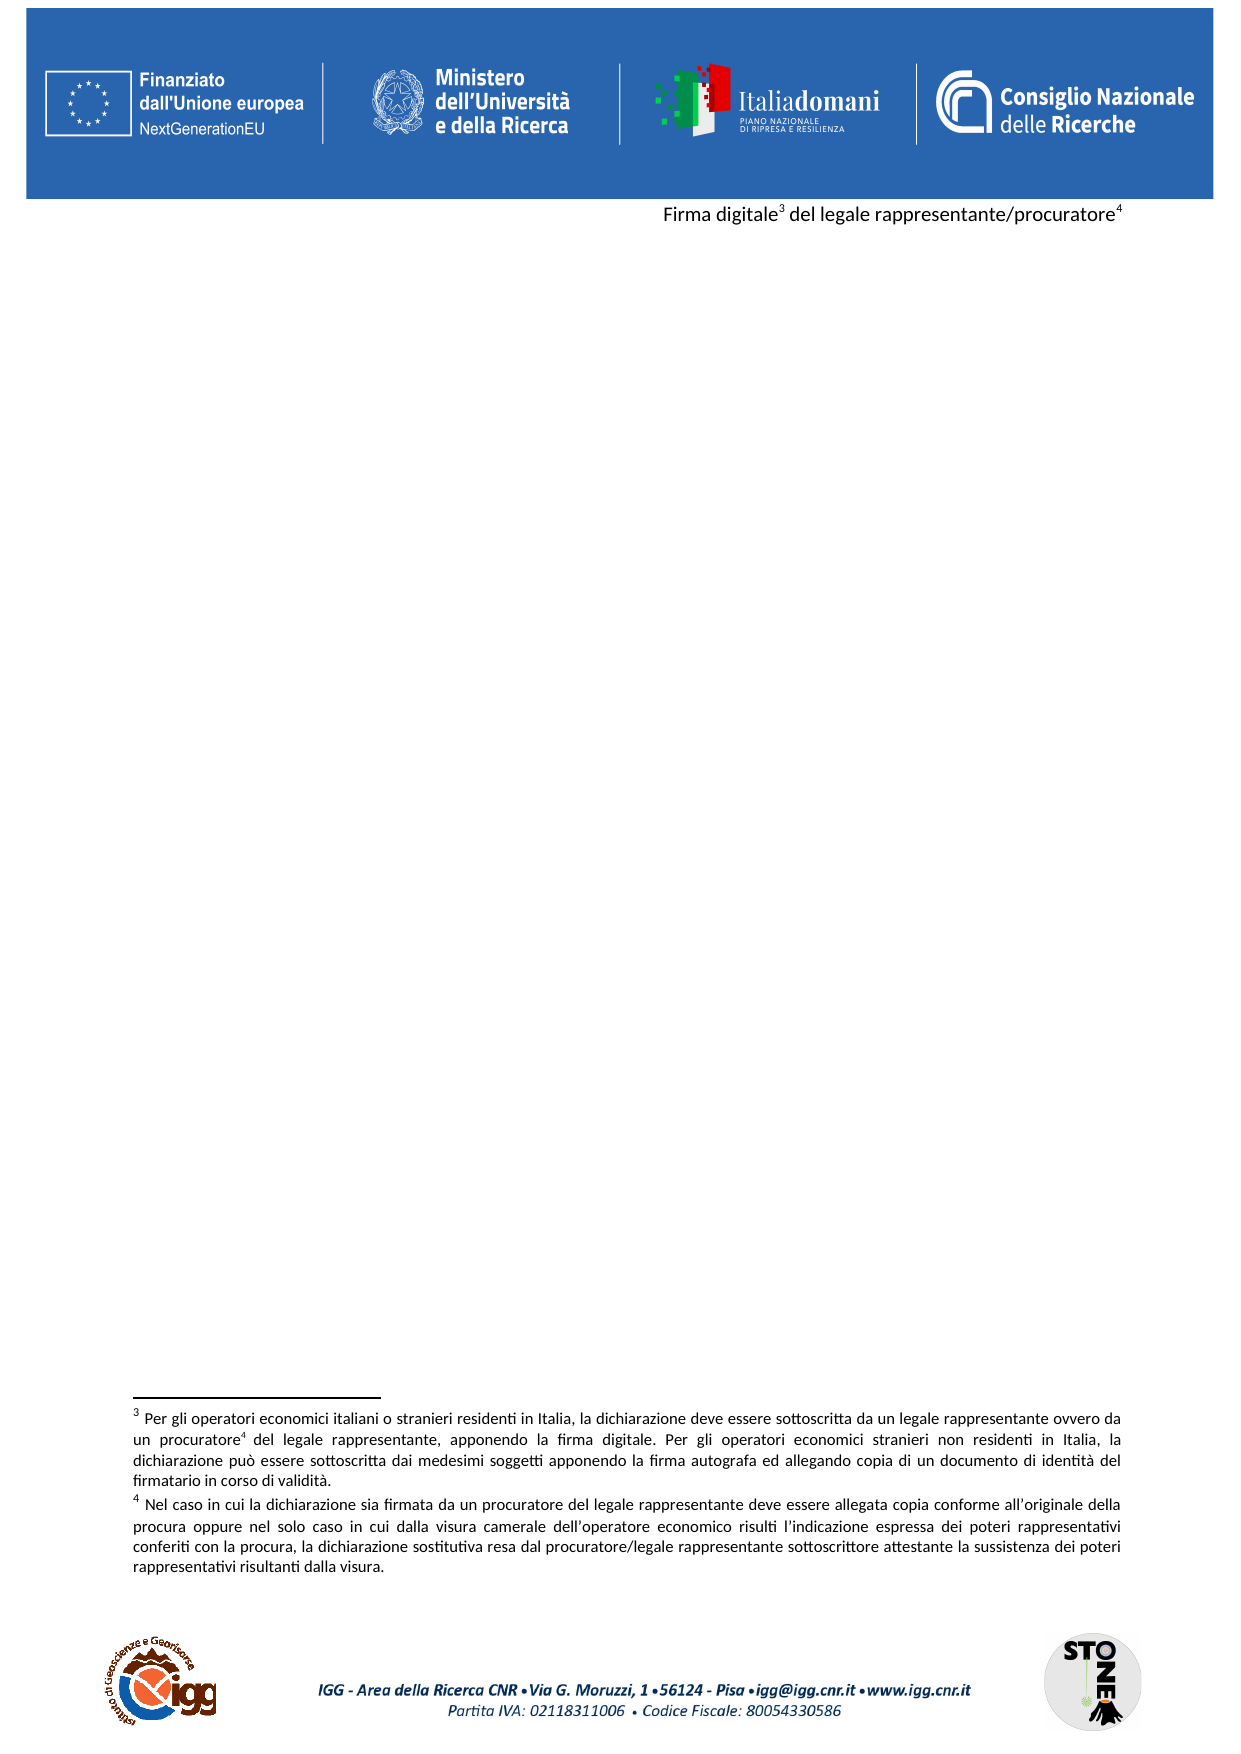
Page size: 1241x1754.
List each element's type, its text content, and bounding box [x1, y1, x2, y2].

picture [292, 1669, 993, 1726]
picture [103, 1636, 216, 1724]
picture [26, 8, 1214, 199]
text Firma digitale del legale rappresentante/procuratore [133, 201, 1122, 226]
picture [1044, 1633, 1142, 1731]
